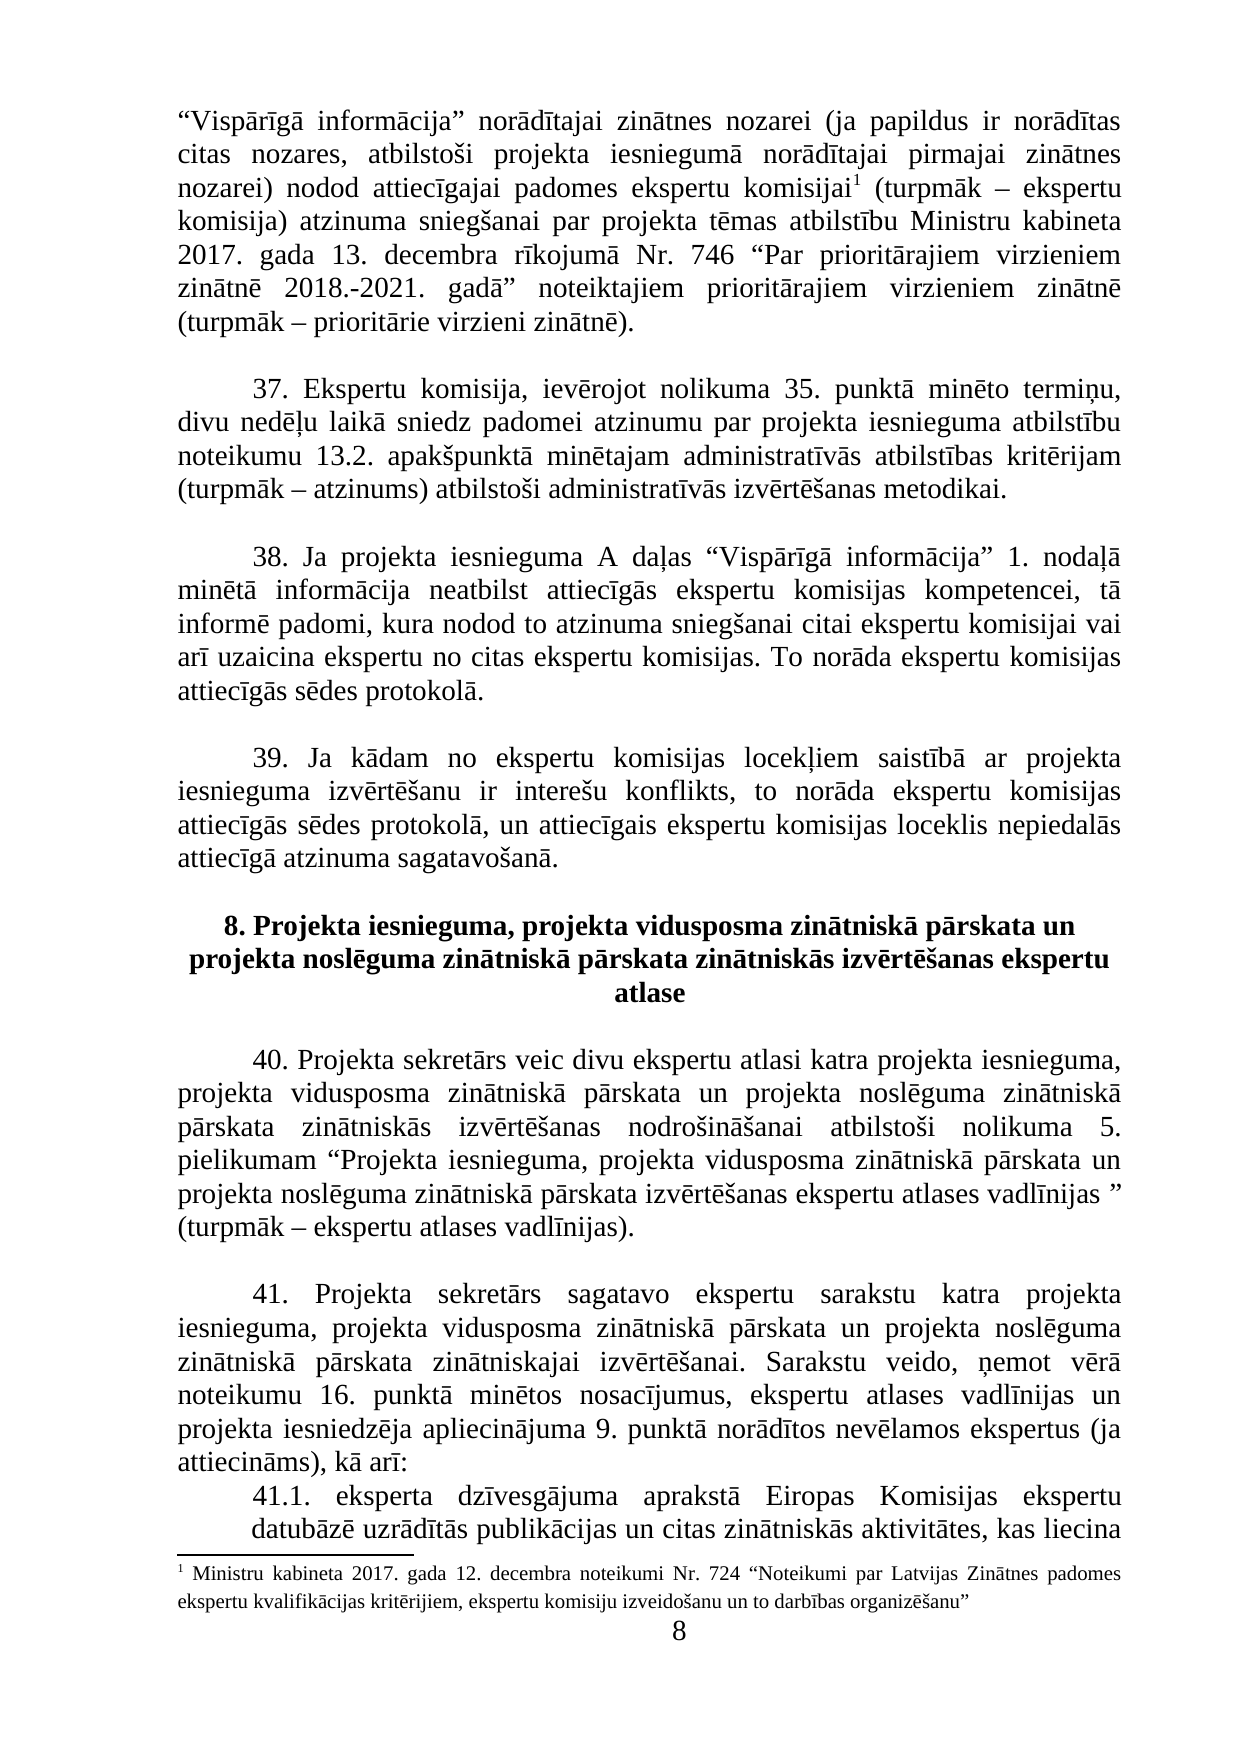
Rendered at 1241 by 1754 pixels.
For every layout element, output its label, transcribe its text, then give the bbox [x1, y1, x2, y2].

text 41. Projekta sekretārs sagatavo ekspertu sarakstu katra projekta iesnieguma, projekta vidusposma zinātniskā pārskata un projekta noslēguma zinātniskā pārskata zinātniskajai izvērtēšanai. Sarakstu veido, ņemot vērā noteikumu 16. punktā minētos nosacījumus, ekspertu atlases vadlīnijas un projekta iesniedzēja apliecinājuma 9. punktā norādītos nevēlamos ekspertus (ja attiecināms), kā arī: [177, 1277, 1122, 1478]
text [177, 103, 1122, 337]
text 39. Ja kādam no ekspertu komisijas locekļiem saistībā ar projekta iesnieguma izvērtēšanu ir interešu konflikts, to norāda ekspertu komisijas attiecīgās sēdes protokolā, un attiecīgais ekspertu komisijas loceklis nepiedalās attiecīgā atzinuma sagatavošanā. [177, 740, 1122, 874]
text 38. Ja projekta iesnieguma A daļas “Vispārīgā informācija” 1. nodaļā minētā informācija neatbilst attiecīgās ekspertu komisijas kompetencei, tā informē padomi, kura nodod to atzinuma sniegšanai citai ekspertu komisijai vai arī uzaicina ekspertu no citas ekspertu komisijas. To norāda ekspertu komisijas attiecīgās sēdes protokolā. [177, 539, 1122, 706]
text 40. Projekta sekretārs veic divu ekspertu atlasi katra projekta iesnieguma, projekta vidusposma zinātniskā pārskata un projekta noslēguma zinātniskā pārskata zinātniskās izvērtēšanas nodrošināšanai atbilstoši nolikuma 5. pielikumam “Projekta iesnieguma, projekta vidusposma zinātniskā pārskata un projekta noslēguma zinātniskā pārskata izvērtēšanas ekspertu atlases vadlīnijas ” (turpmāk – ekspertu atlases vadlīnijas). [177, 1042, 1122, 1243]
text 37. Ekspertu komisija, ievērojot nolikuma 35. punktā minēto termiņu, divu nedēļu laikā sniedz padomei atzinumu par projekta iesnieguma atbilstību noteikumu 13.2. apakšpunktā minētajam administratīvās atbilstības kritērijam (turpmāk – atzinums) atbilstoši administratīvās izvērtēšanas metodikai. [177, 371, 1122, 505]
subtitle 8. Projekta iesnieguma, projekta vidusposma zinātniskā pārskata un projekta noslēguma zinātniskā pārskata zinātniskās izvērtēšanas ekspertu atlase [177, 908, 1122, 1008]
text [251, 1478, 1122, 1545]
